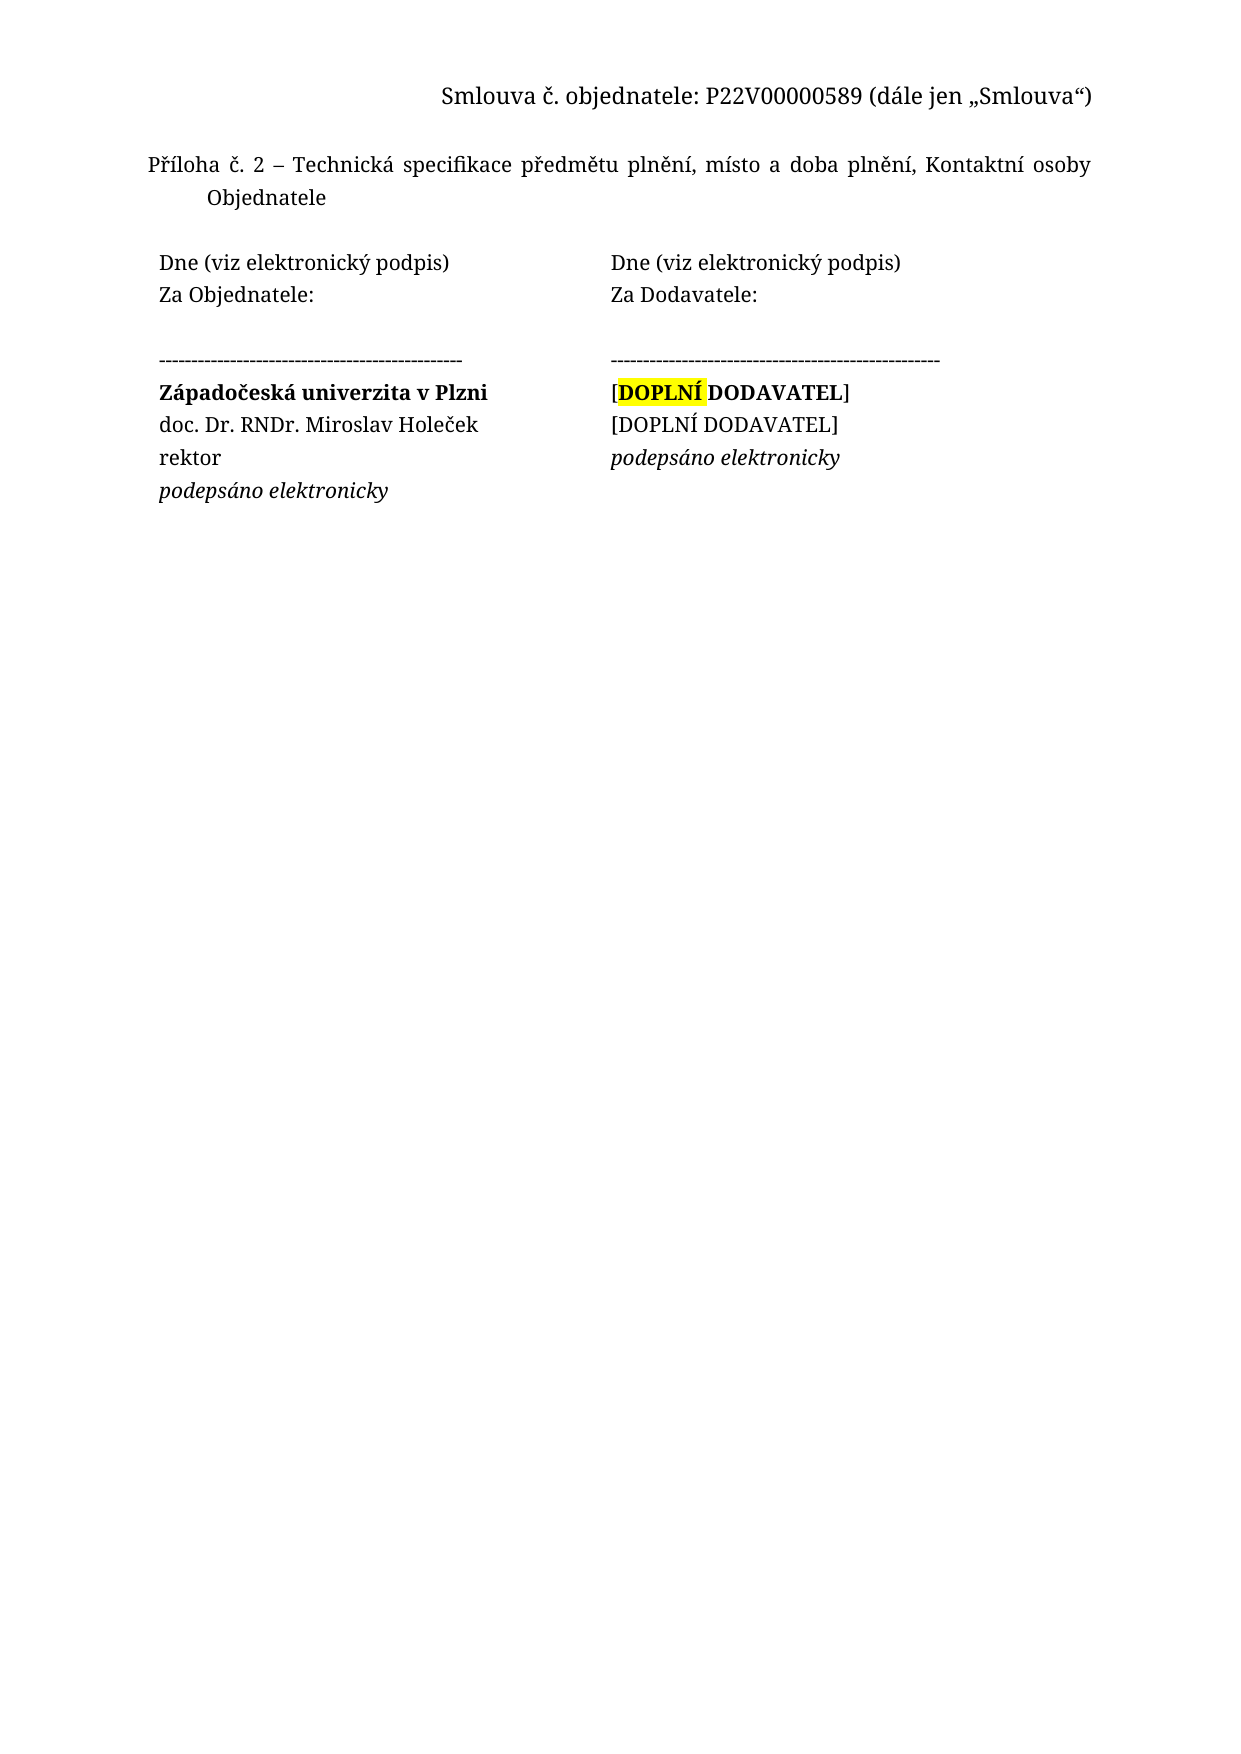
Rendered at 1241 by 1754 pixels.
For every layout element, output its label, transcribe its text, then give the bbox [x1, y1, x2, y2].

table_header Dne (viz elektronický podpis) Za Dodavatele: --------------------------------------------------- [DOPLNÍ DODAVATEL] [DOPLNÍ DODAVATEL] podepsáno elektronicky [599, 248, 1051, 508]
text Příloha č. 2 – Technická specifikace předmětu plnění, místo a doba plnění, Kontaktní osoby Objednatele [148, 150, 1093, 211]
table_header Dne (viz elektronický podpis) Za Objednatele: ----------------------------------------------- Západočeská univerzita v Plzni doc. Dr. RNDr. Miroslav Holeček rektor podepsáno elektronicky [148, 248, 599, 508]
